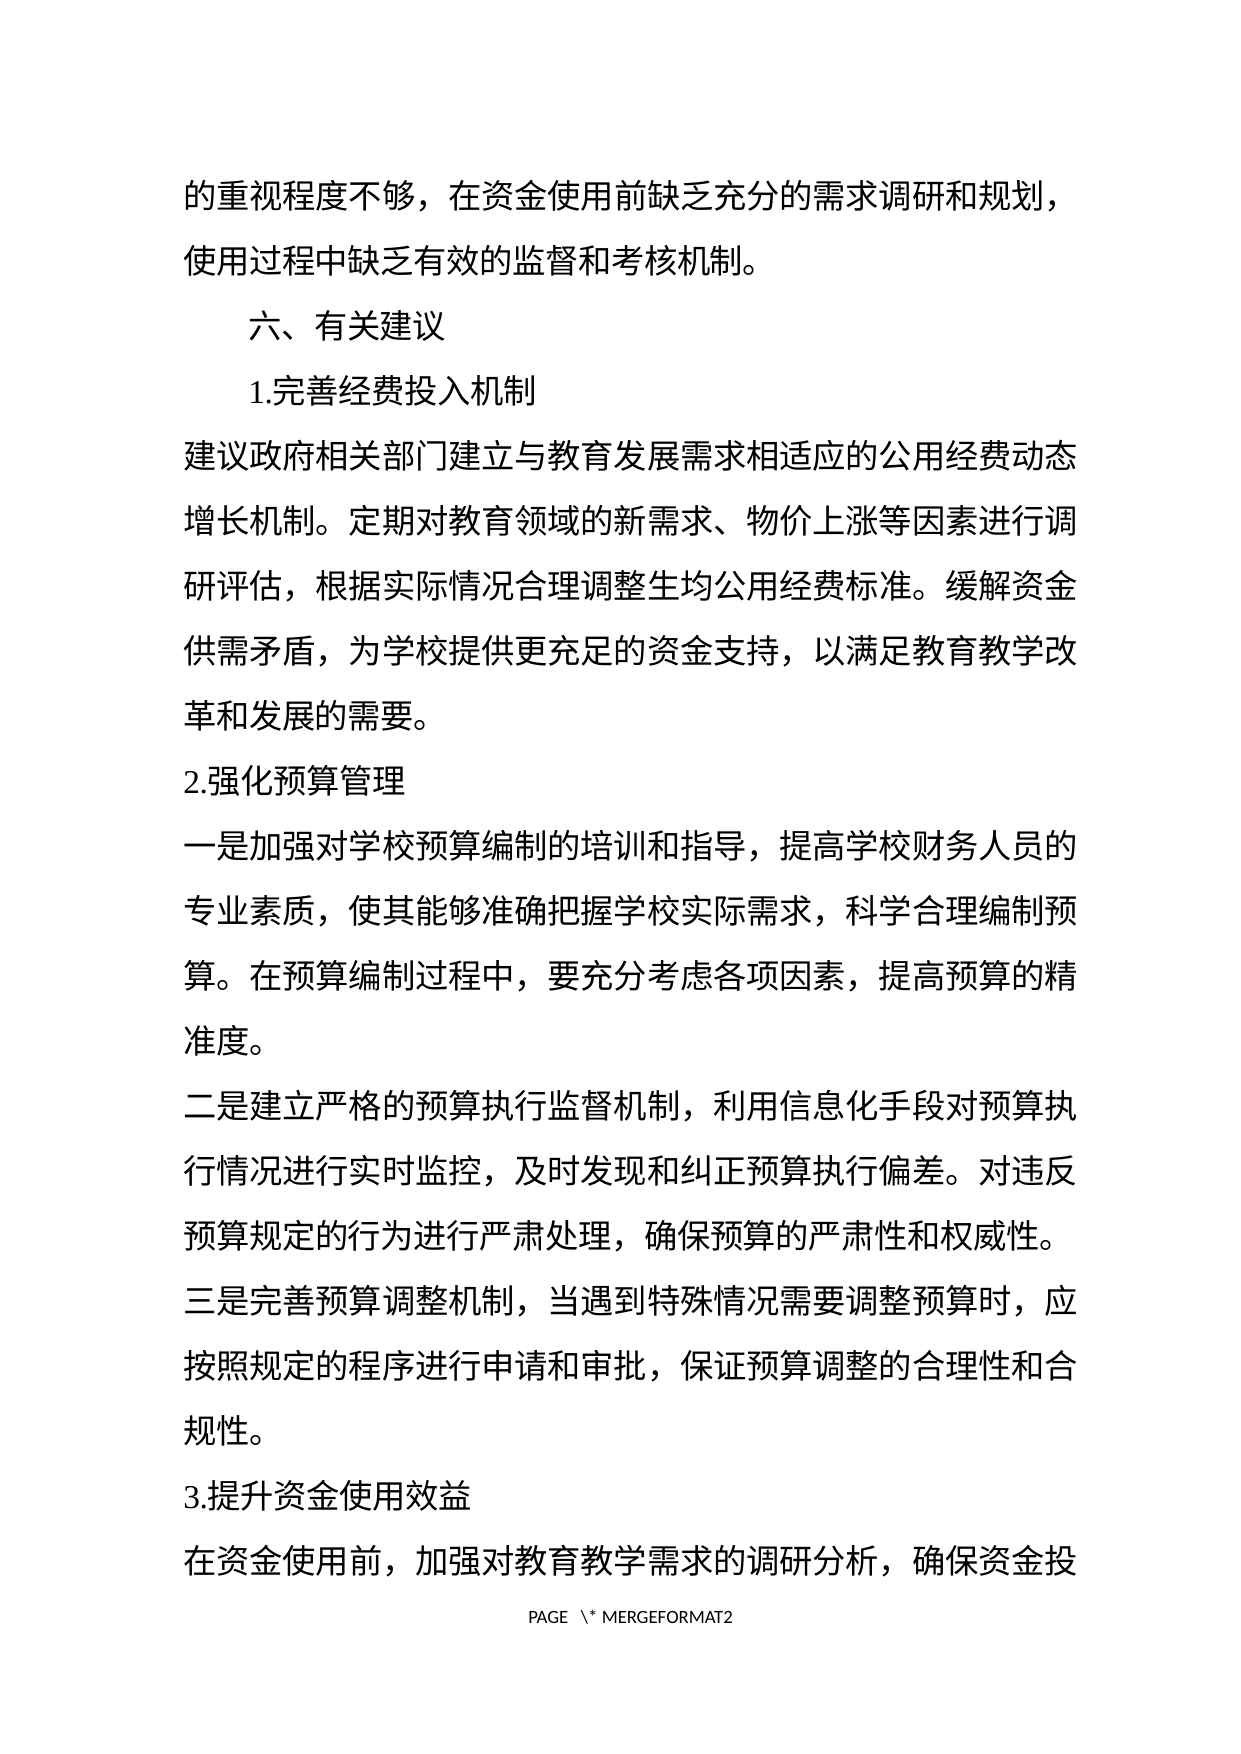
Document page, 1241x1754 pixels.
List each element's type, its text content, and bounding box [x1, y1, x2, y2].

text 六、有关建议 [183, 292, 1078, 357]
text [183, 357, 1078, 1592]
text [183, 162, 1078, 292]
